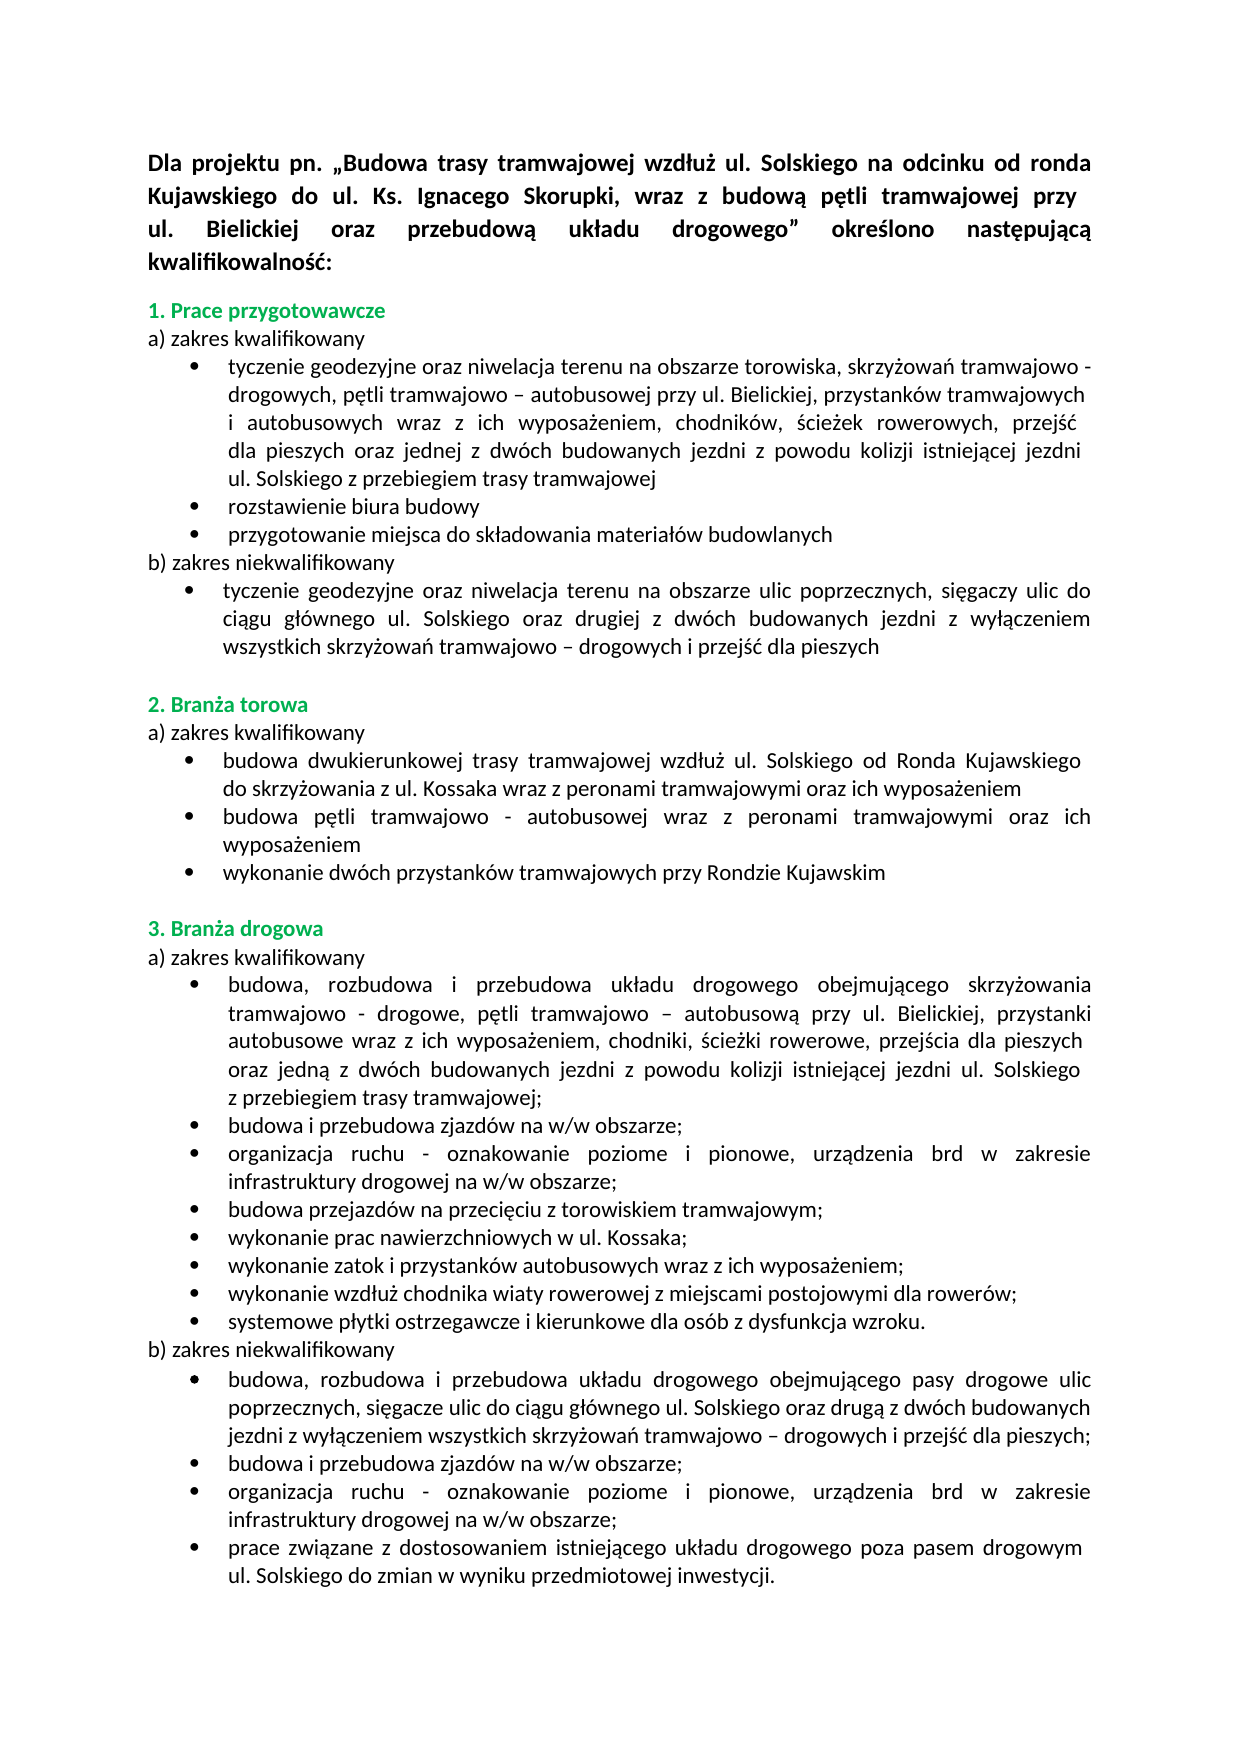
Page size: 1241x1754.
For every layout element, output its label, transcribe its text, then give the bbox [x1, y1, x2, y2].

list budowa, rozbudowa i przebudowa układu drogowego obejmującego skrzyżowania tramwajowo - drogowe, pętli tramwajowo – autobusową przy ul. Bielickiej, przystanki autobusowe wraz z ich wyposażeniem, chodniki, ścieżki rowerowe, przejścia dla pieszych oraz jedną z dwóch budowanych jezdni z powodu kolizji istniejącej jezdni ul. Solskiego z przebiegiem trasy tramwajowej; [190, 971, 1093, 1111]
list prace związane z dostosowaniem istniejącego układu drogowego poza pasem drogowym ul. Solskiego do zmian w wyniku przedmiotowej inwestycji. [190, 1533, 1093, 1589]
text a) zakres kwalifikowany [148, 324, 1093, 352]
list budowa i przebudowa zjazdów na w/w obszarze; [190, 1449, 1093, 1477]
list wykonanie dwóch przystanków tramwajowych przy Rondzie Kujawskim [185, 858, 1093, 887]
list wykonanie wzdłuż chodnika wiaty rowerowej z miejscami postojowymi dla rowerów; [190, 1279, 1093, 1307]
list tyczenie geodezyjne oraz niwelacja terenu na obszarze ulic poprzecznych, sięgaczy ulic do ciągu głównego ul. Solskiego oraz drugiej z dwóch budowanych jezdni z wyłączeniem wszystkich skrzyżowań tramwajowo – drogowych i przejść dla pieszych [185, 576, 1093, 660]
list rozstawienie biura budowy [190, 492, 1093, 520]
list budowa przejazdów na przecięciu z torowiskiem tramwajowym; [190, 1195, 1093, 1223]
text 1. Prace przygotowawcze [148, 296, 1093, 324]
text a) zakres kwalifikowany [148, 943, 1093, 971]
list wykonanie zatok i przystanków autobusowych wraz z ich wyposażeniem; [190, 1251, 1093, 1279]
list systemowe płytki ostrzegawcze i kierunkowe dla osób z dysfunkcja wzroku. [190, 1307, 1093, 1335]
text Dla projektu pn. „Budowa trasy tramwajowej wzdłuż ul. Solskiego na odcinku od ronda Kujawskiego do ul. Ks. Ignacego Skorupki, wraz z budową pętli tramwajowej przy ul. Bielickiej oraz przebudową układu drogowego” określono następującą kwalifikowalność: [148, 148, 1093, 277]
text 3. Branża drogowa [148, 914, 1093, 943]
list wykonanie prac nawierzchniowych w ul. Kossaka; [190, 1223, 1093, 1251]
text b) zakres niekwalifikowany [148, 1335, 1093, 1363]
list organizacja ruchu - oznakowanie poziome i pionowe, urządzenia brd w zakresie infrastruktury drogowej na w/w obszarze; [190, 1139, 1093, 1195]
list budowa i przebudowa zjazdów na w/w obszarze; [190, 1111, 1093, 1139]
list organizacja ruchu - oznakowanie poziome i pionowe, urządzenia brd w zakresie infrastruktury drogowej na w/w obszarze; [190, 1477, 1093, 1533]
list budowa, rozbudowa i przebudowa układu drogowego obejmującego pasy drogowe ulic poprzecznych, sięgacze ulic do ciągu głównego ul. Solskiego oraz drugą z dwóch budowanych jezdni z wyłączeniem wszystkich skrzyżowań tramwajowo – drogowych i przejść dla pieszych; [190, 1365, 1093, 1449]
list przygotowanie miejsca do składowania materiałów budowlanych [190, 520, 1093, 548]
text a) zakres kwalifikowany [148, 718, 1093, 746]
text b) zakres niekwalifikowany [148, 548, 1093, 576]
list budowa dwukierunkowej trasy tramwajowej wzdłuż ul. Solskiego od Ronda Kujawskiego do skrzyżowania z ul. Kossaka wraz z peronami tramwajowymi oraz ich wyposażeniem [185, 746, 1093, 802]
text 2. Branża torowa [148, 690, 1093, 718]
list budowa pętli tramwajowo - autobusowej wraz z peronami tramwajowymi oraz ich wyposażeniem [185, 802, 1093, 858]
list tyczenie geodezyjne oraz niwelacja terenu na obszarze torowiska, skrzyżowań tramwajowo - drogowych, pętli tramwajowo – autobusowej przy ul. Bielickiej, przystanków tramwajowych i autobusowych wraz z ich wyposażeniem, chodników, ścieżek rowerowych, przejść dla pieszych oraz jednej z dwóch budowanych jezdni z powodu kolizji istniejącej jezdni ul. Solskiego z przebiegiem trasy tramwajowej [190, 352, 1093, 492]
